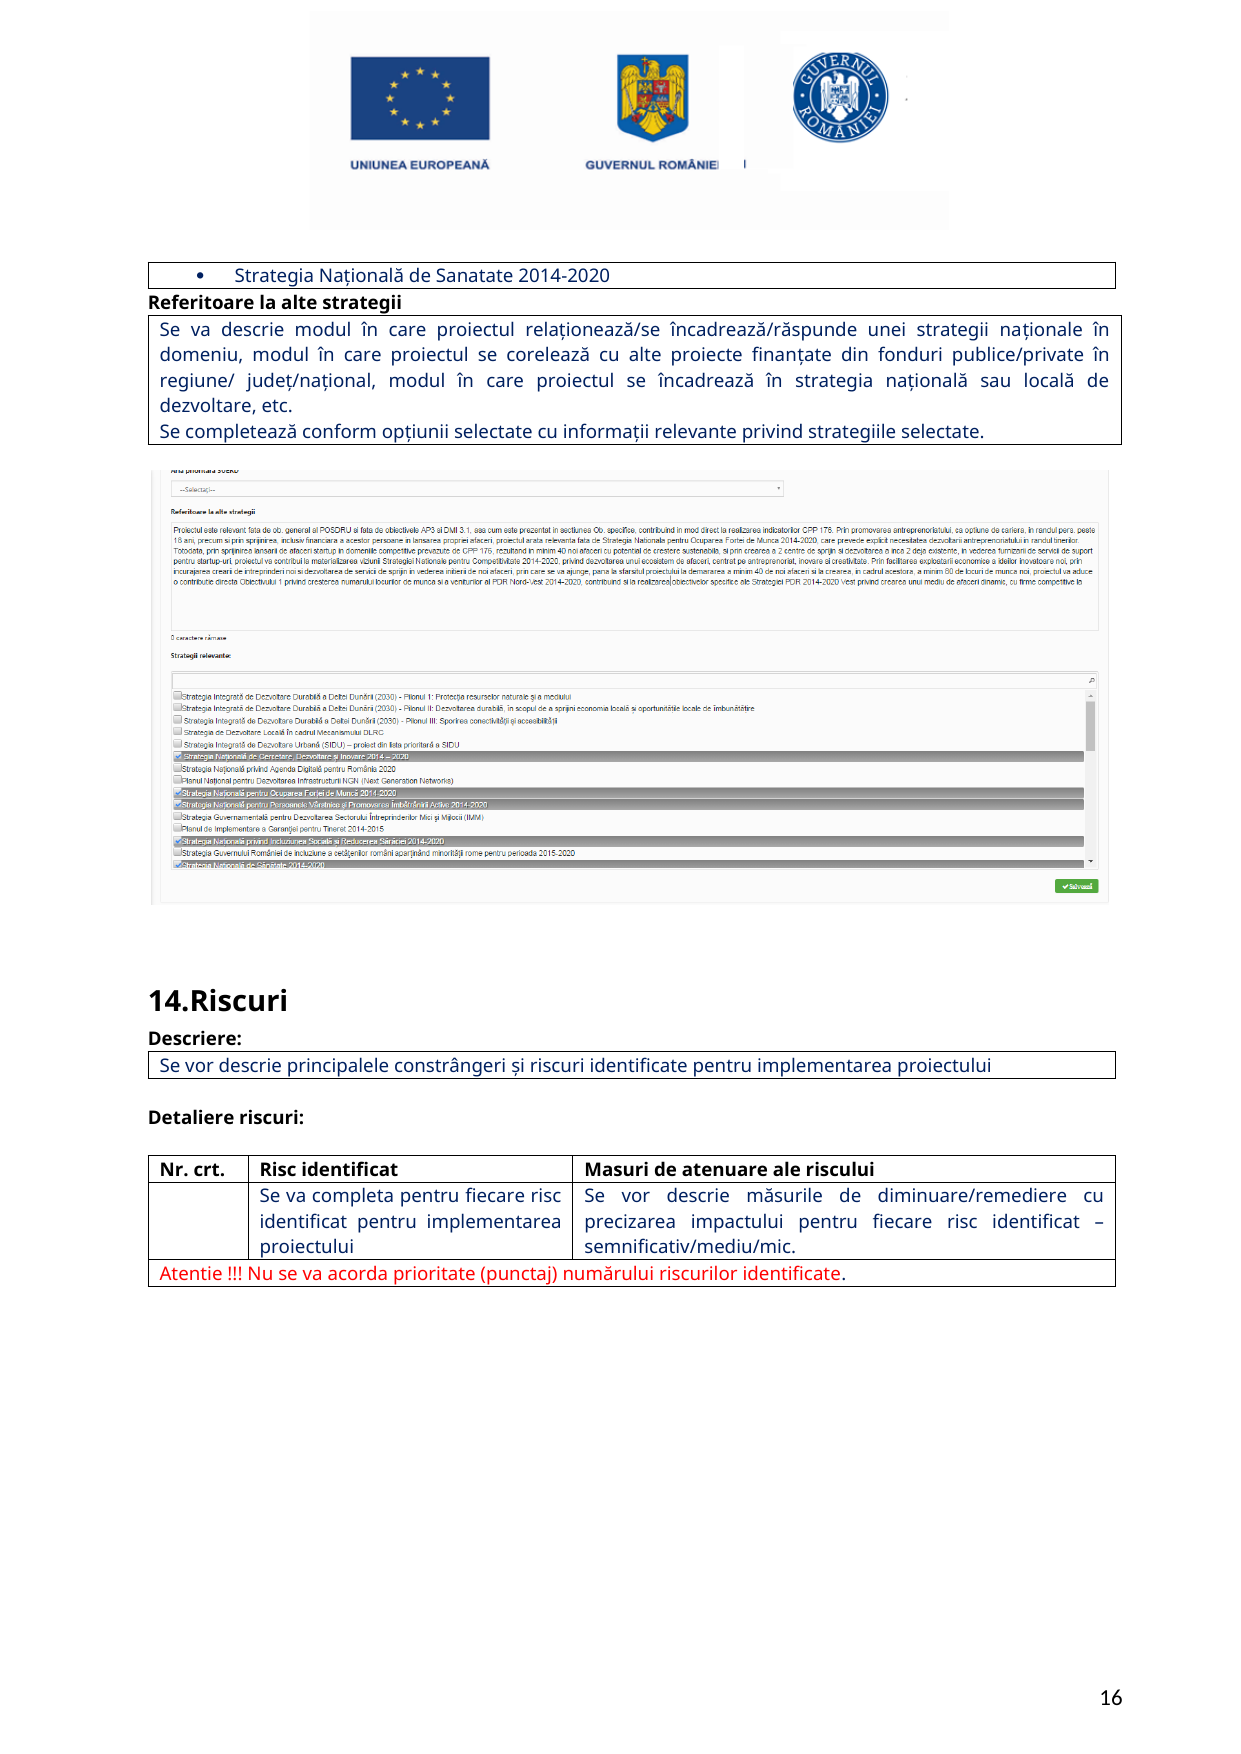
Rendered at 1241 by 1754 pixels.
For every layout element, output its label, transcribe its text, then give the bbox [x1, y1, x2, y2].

picture [147, 470, 1109, 905]
text Descriere: [148, 1026, 1122, 1051]
subtitle 14.Riscuri [148, 980, 1122, 1019]
text Detaliere riscuri: [148, 1104, 1122, 1130]
table_header Se vor descrie principalele constrângeri şi riscuri identificate pentru implementarea proiectului [149, 1052, 1115, 1078]
table_cell Se va completa pentru fiecare risc identificat pentru implementarea proiectului [249, 1183, 572, 1259]
table_header Masuri de atenuare ale riscului [573, 1156, 1115, 1182]
table_header Se va descrie modul în care proiectul relaționează/se încadrează/răspunde unei strategii naţionale în domeniu, modul în care proiectul se corelează cu alte proiecte finanţate din fonduri publice/private în regiune/ județ/național, modul în care proiectul se încadrează în strategia națională sau locală de dezvoltare, etc. Se completează conform opțiunii selectate cu informații relevante privind strategiile selectate. [149, 316, 1121, 443]
table_header Risc identificat [249, 1156, 572, 1182]
table_header Nr. crt. [149, 1156, 248, 1182]
table_cell Atentie !!! Nu se va acorda prioritate (punctaj) numărului riscurilor identificate. [149, 1260, 1115, 1286]
picture [309, 11, 950, 230]
table_cell Se vor descrie măsurile de diminuare/remediere cu precizarea impactului pentru fiecare risc identificat – semnificativ/mediu/mic. [573, 1183, 1115, 1259]
text Referitoare la alte strategii [148, 289, 1122, 315]
table_cell [149, 1183, 248, 1259]
